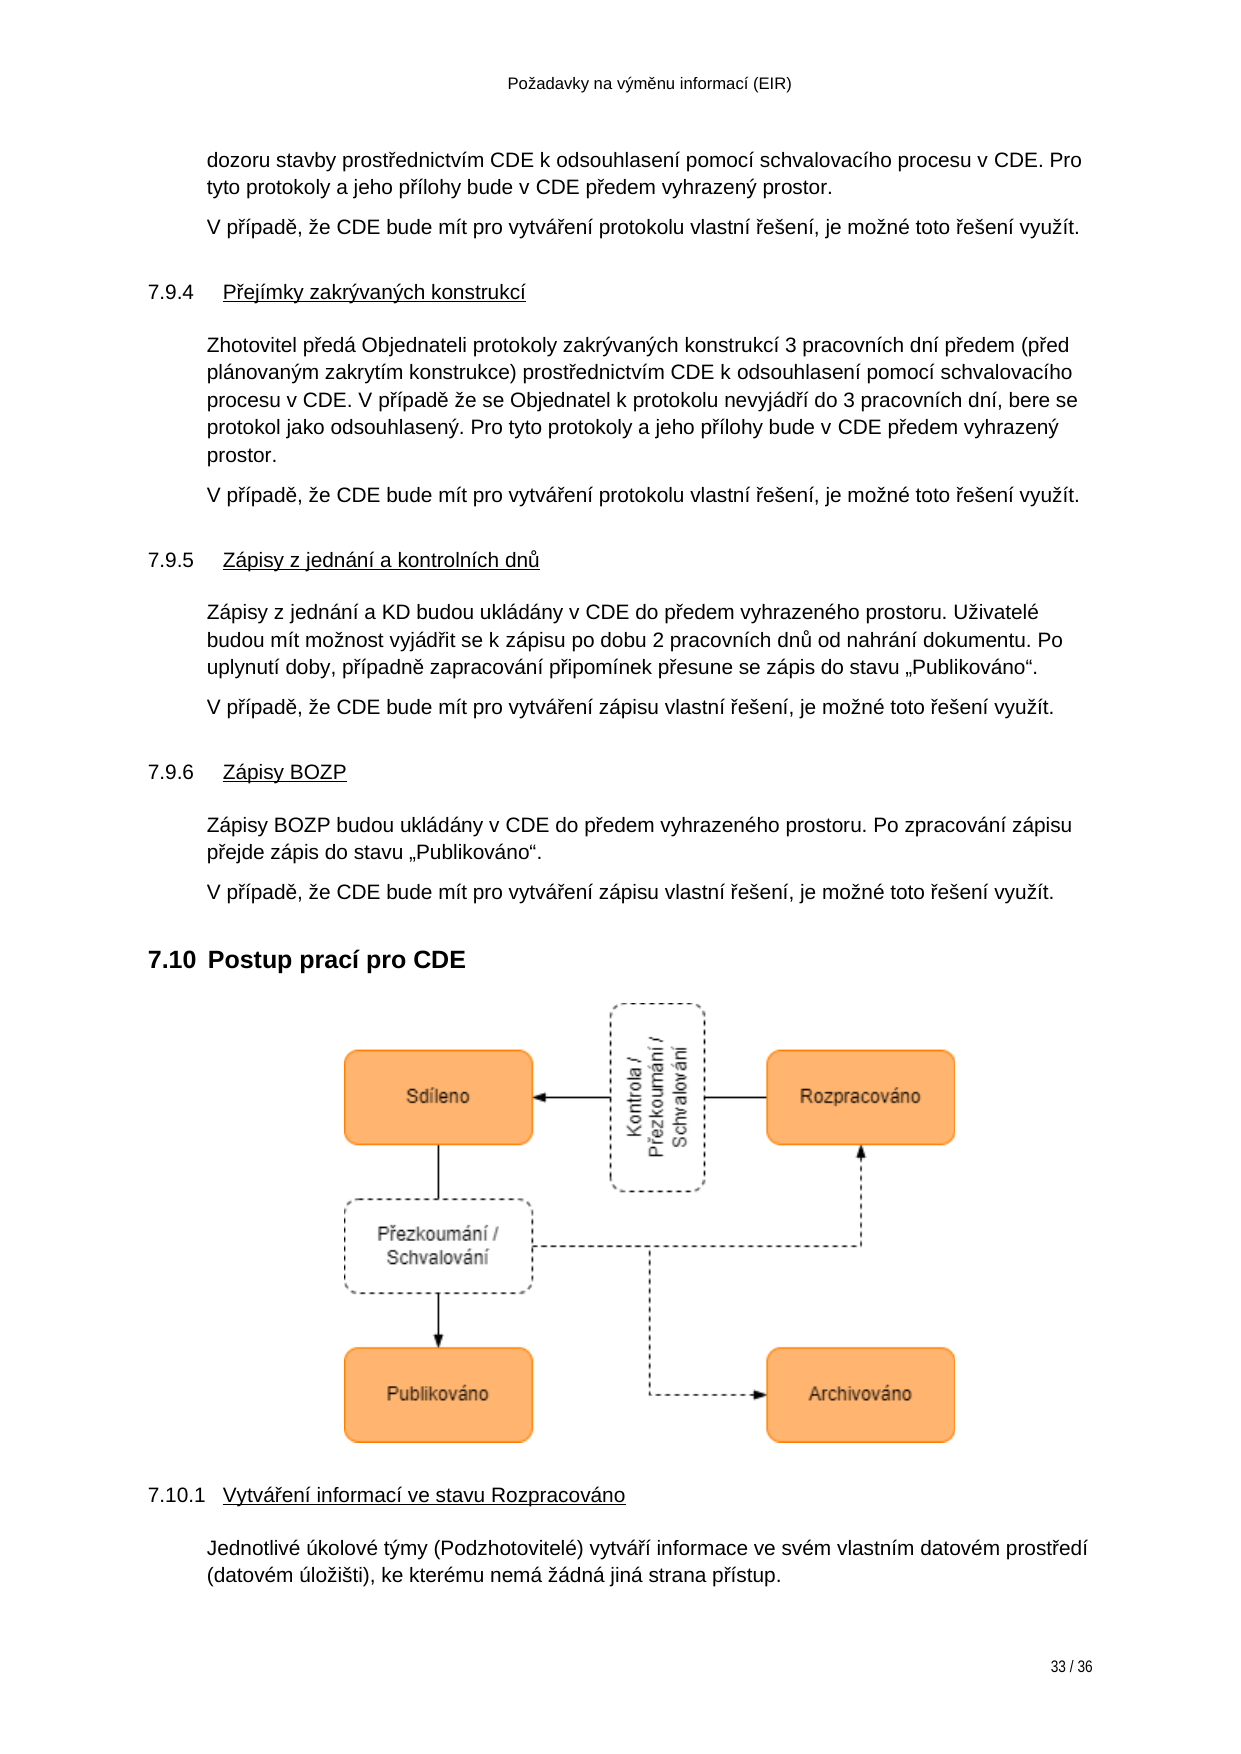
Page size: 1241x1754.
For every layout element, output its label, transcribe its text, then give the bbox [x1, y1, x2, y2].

subtitle Přejímky zakrývaných konstrukcí [148, 280, 1093, 304]
text V případě, že CDE bude mít pro vytváření protokolu vlastní řešení, je možné toto řešení využít. [207, 483, 1093, 507]
text V případě, že CDE bude mít pro vytváření zápisu vlastní řešení, je možné toto řešení využít. [207, 695, 1093, 719]
subtitle Zápisy BOZP [148, 760, 1093, 784]
text Zápisy z jednání a KD budou ukládány v CDE do předem vyhrazeného prostoru. Uživatelé budou mít možnost vyjádřit se k zápisu po dobu 2 pracovních dnů od nahrání dokumentu. Po uplynutí doby, případně zapracování připomínek přesune se zápis do stavu „Publikováno“. [207, 600, 1093, 679]
subtitle Zápisy z jednání a kontrolních dnů [148, 548, 1093, 572]
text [207, 148, 1093, 199]
text Jednotlivé úkolové týmy (Podzhotovitelé) vytváří informace ve svém vlastním datovém prostředí (datovém úložišti), ke kterému nemá žádná jiná strana přístup. [207, 1536, 1093, 1587]
text Zhotovitel předá Objednateli protokoly zakrývaných konstrukcí 3 pracovních dní předem (před plánovaným zakrytím konstrukce) prostřednictvím CDE k odsouhlasení pomocí schvalovacího procesu v CDE. V případě že se Objednatel k protokolu nevyjádří do 3 pracovních dní, bere se protokol jako odsouhlasený. Pro tyto protokoly a jeho přílohy bude v CDE předem vyhrazený prostor. [207, 333, 1093, 467]
picture [344, 1003, 955, 1443]
text V případě, že CDE bude mít pro vytváření zápisu vlastní řešení, je možné toto řešení využít. [207, 880, 1093, 904]
text V případě, že CDE bude mít pro vytváření protokolu vlastní řešení, je možné toto řešení využít. [207, 215, 1093, 239]
subtitle Vytváření informací ve stavu Rozpracováno [148, 1483, 1093, 1507]
text Zápisy BOZP budou ukládány v CDE do předem vyhrazeného prostoru. Po zpracování zápisu přejde zápis do stavu „Publikováno“. [207, 813, 1093, 864]
subtitle Postup prací pro CDE [148, 945, 1093, 974]
